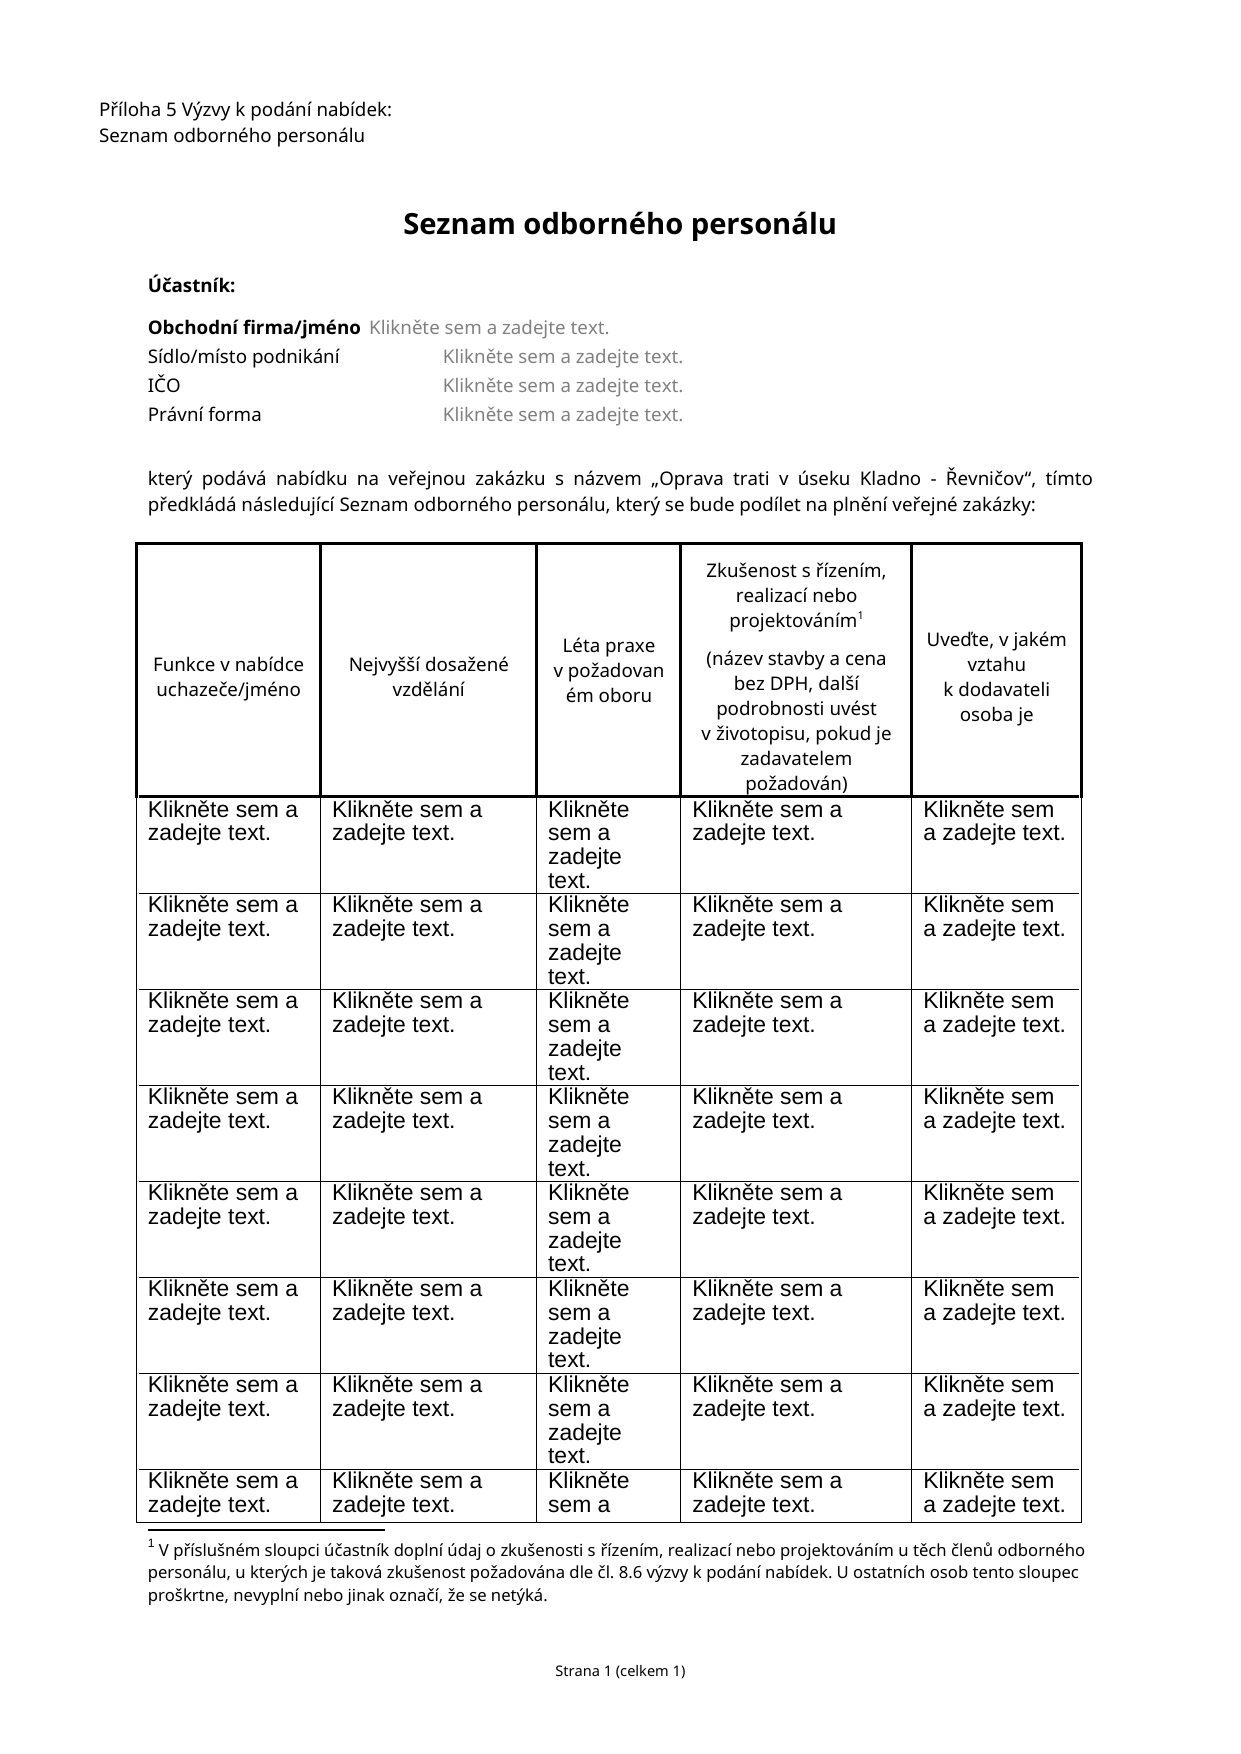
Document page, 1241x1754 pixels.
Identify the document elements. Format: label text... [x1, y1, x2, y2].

text Obchodní firma/jméno [148, 311, 1093, 340]
table_header Léta praxe v požadovaném oboru [538, 545, 679, 795]
table_header Uveďte, v jakém vztahu k dodavateli osoba je [913, 545, 1080, 795]
table_header Funkce v nabídce uchazeče/jméno [138, 545, 319, 795]
text Účastník: [148, 268, 1093, 299]
title Seznam odborného personálu [148, 203, 1093, 243]
table_header Zkušenost s řízením, realizací nebo projektováním (název stavby a cena bez DPH, další podrobnosti uvést v životopisu, pokud je zadavatelem požadován) [682, 545, 910, 795]
text který podává nabídku na veřejnou zakázku s názvem „Oprava trati v úseku Kladno - Řevničov“, tímto předkládá následující Seznam odborného personálu, který se bude podílet na plnění veřejné zakázky: [148, 465, 1093, 516]
text Právní forma [148, 398, 1093, 427]
table_header Nejvyšší dosažené vzdělání [322, 545, 535, 795]
text IČO [148, 369, 1093, 398]
text Sídlo/místo podnikání [148, 340, 1093, 369]
